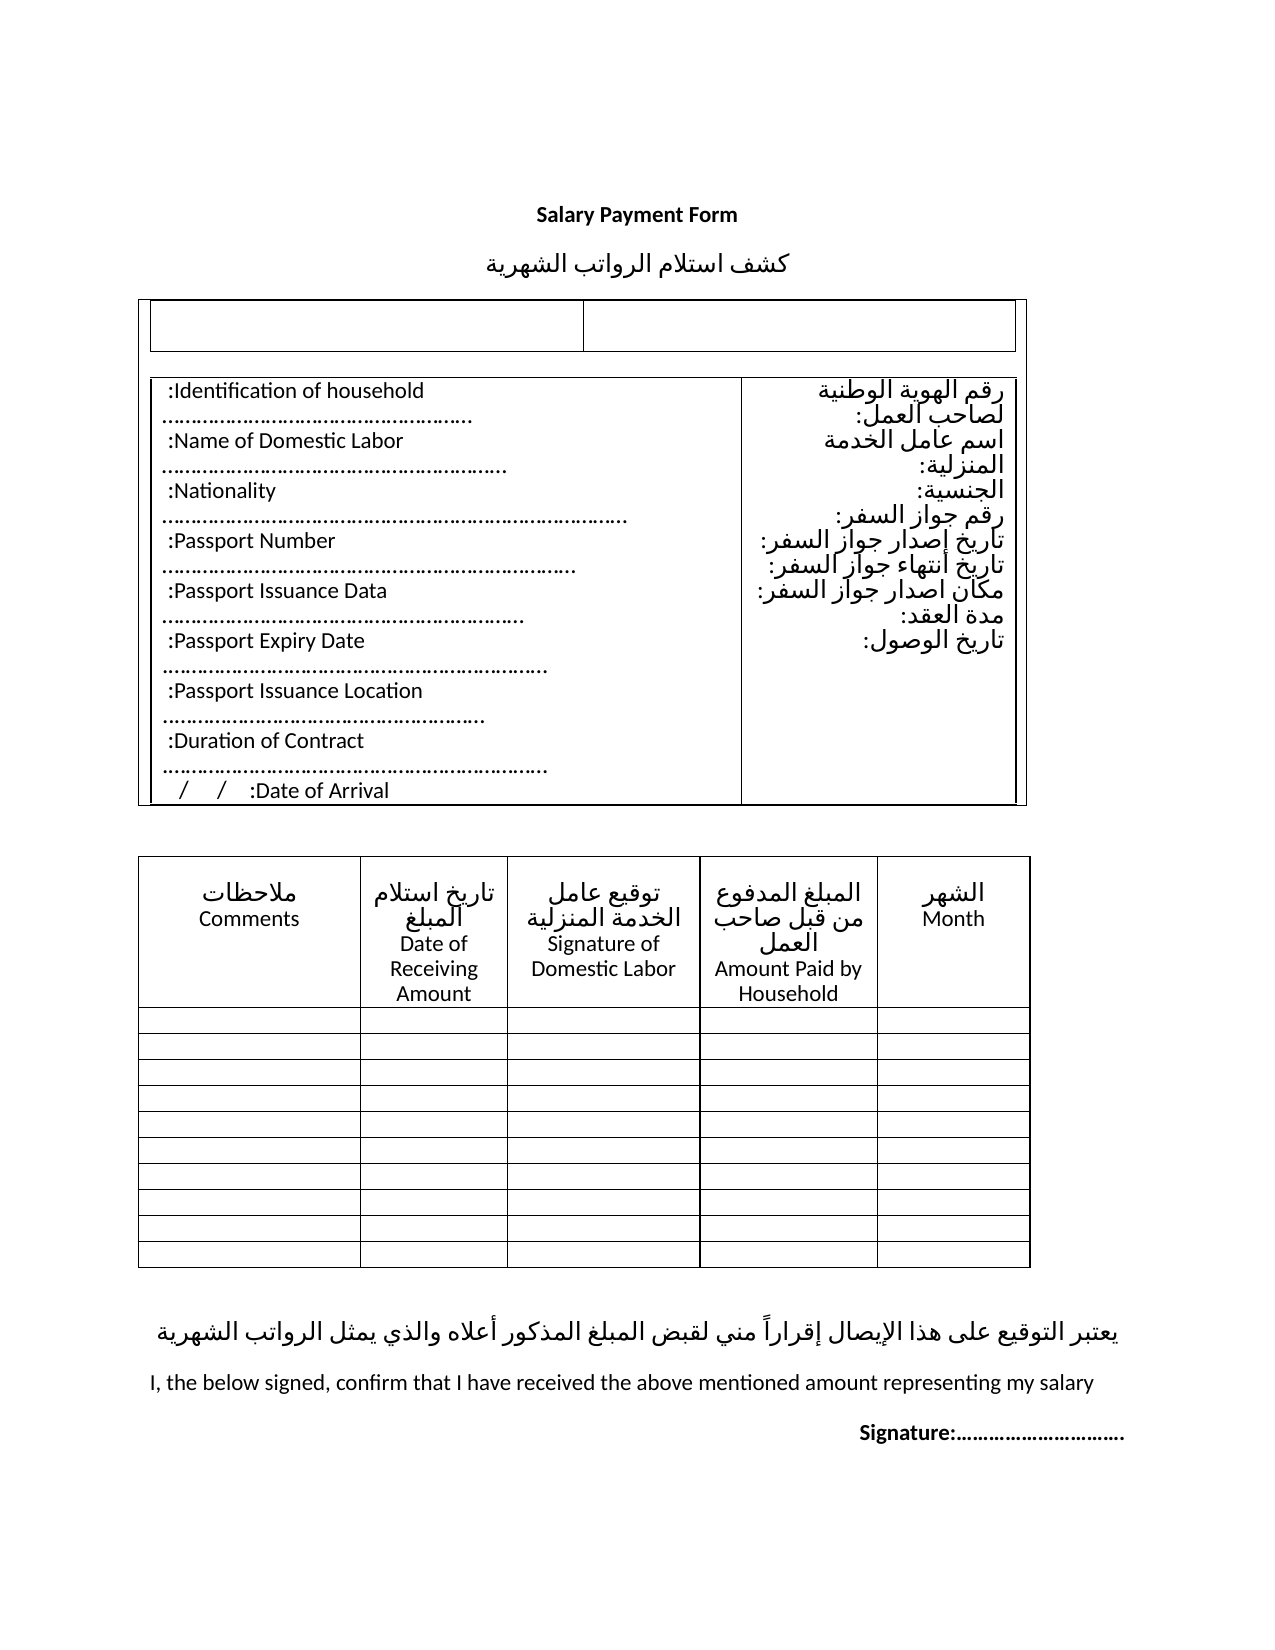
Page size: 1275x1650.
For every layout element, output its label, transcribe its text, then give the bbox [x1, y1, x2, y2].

table_cell [701, 1086, 877, 1111]
table_header [139, 300, 1026, 805]
table_cell [701, 1060, 877, 1085]
table_cell [878, 1034, 1029, 1059]
table_cell [508, 1190, 699, 1215]
table_cell [361, 1164, 507, 1189]
table_cell [508, 1216, 699, 1241]
table_cell [139, 1034, 360, 1059]
table_cell [361, 1190, 507, 1215]
table_cell [361, 1008, 507, 1033]
table_cell [139, 1086, 360, 1111]
text Signature:…………………………. [150, 1417, 1125, 1446]
table_cell [701, 1216, 877, 1241]
table_cell [508, 1164, 699, 1189]
table_cell [139, 1242, 360, 1267]
table_cell [139, 1190, 360, 1215]
table_cell [508, 1060, 699, 1085]
table_cell [361, 1112, 507, 1137]
table_cell [139, 1008, 360, 1033]
text كشف استلام الرواتب الشهرية [150, 249, 1125, 278]
table_cell [508, 1034, 699, 1059]
table_cell [361, 1060, 507, 1085]
table_header توقيع عامل الخدمة المنزلية Signature of Domestic Labor [508, 857, 699, 1007]
table_cell [508, 1086, 699, 1111]
table_cell [508, 1008, 699, 1033]
table_cell [361, 1034, 507, 1059]
table_cell [701, 1164, 877, 1189]
table_cell [508, 1242, 699, 1267]
table_cell [878, 1216, 1029, 1241]
table_cell [361, 1138, 507, 1163]
table_cell [361, 1242, 507, 1267]
table_cell [878, 1164, 1029, 1189]
text I, the below signed, confirm that I have received the above mentioned amount representing my salary [150, 1367, 1125, 1396]
table_cell [878, 1242, 1029, 1267]
table_cell [878, 1060, 1029, 1085]
table_cell [701, 1190, 877, 1215]
table_cell [701, 1034, 877, 1059]
table_cell [139, 1138, 360, 1163]
table_cell [878, 1008, 1029, 1033]
table_header المبلغ المدفوع من قبل صاحب العمل Amount Paid by Household [701, 857, 877, 1007]
table_cell [701, 1138, 877, 1163]
table_cell [878, 1086, 1029, 1111]
table_cell [701, 1242, 877, 1267]
table_header تاريخ استلام المبلغ Date of Receiving Amount [361, 857, 507, 1007]
text Salary Payment Form [150, 199, 1125, 228]
table_header الشهر Month [878, 857, 1029, 1007]
table_cell [139, 1112, 360, 1137]
table_cell [508, 1138, 699, 1163]
table_cell [878, 1112, 1029, 1137]
table_cell [508, 1112, 699, 1137]
table_cell [361, 1216, 507, 1241]
table_cell [701, 1112, 877, 1137]
table_cell [139, 1164, 360, 1189]
table_cell [878, 1190, 1029, 1215]
table_cell [139, 1060, 360, 1085]
table_cell [139, 1216, 360, 1241]
table_cell [361, 1086, 507, 1111]
table_header ملاحظات Comments [139, 857, 360, 1007]
table_cell [701, 1008, 877, 1033]
text يعتبر التوقيع على هذا الإيصال إقراراً مني لقبض المبلغ المذكور أعلاه والذي يمثل الرواتب الشهرية [150, 1318, 1125, 1347]
table_cell [878, 1138, 1029, 1163]
